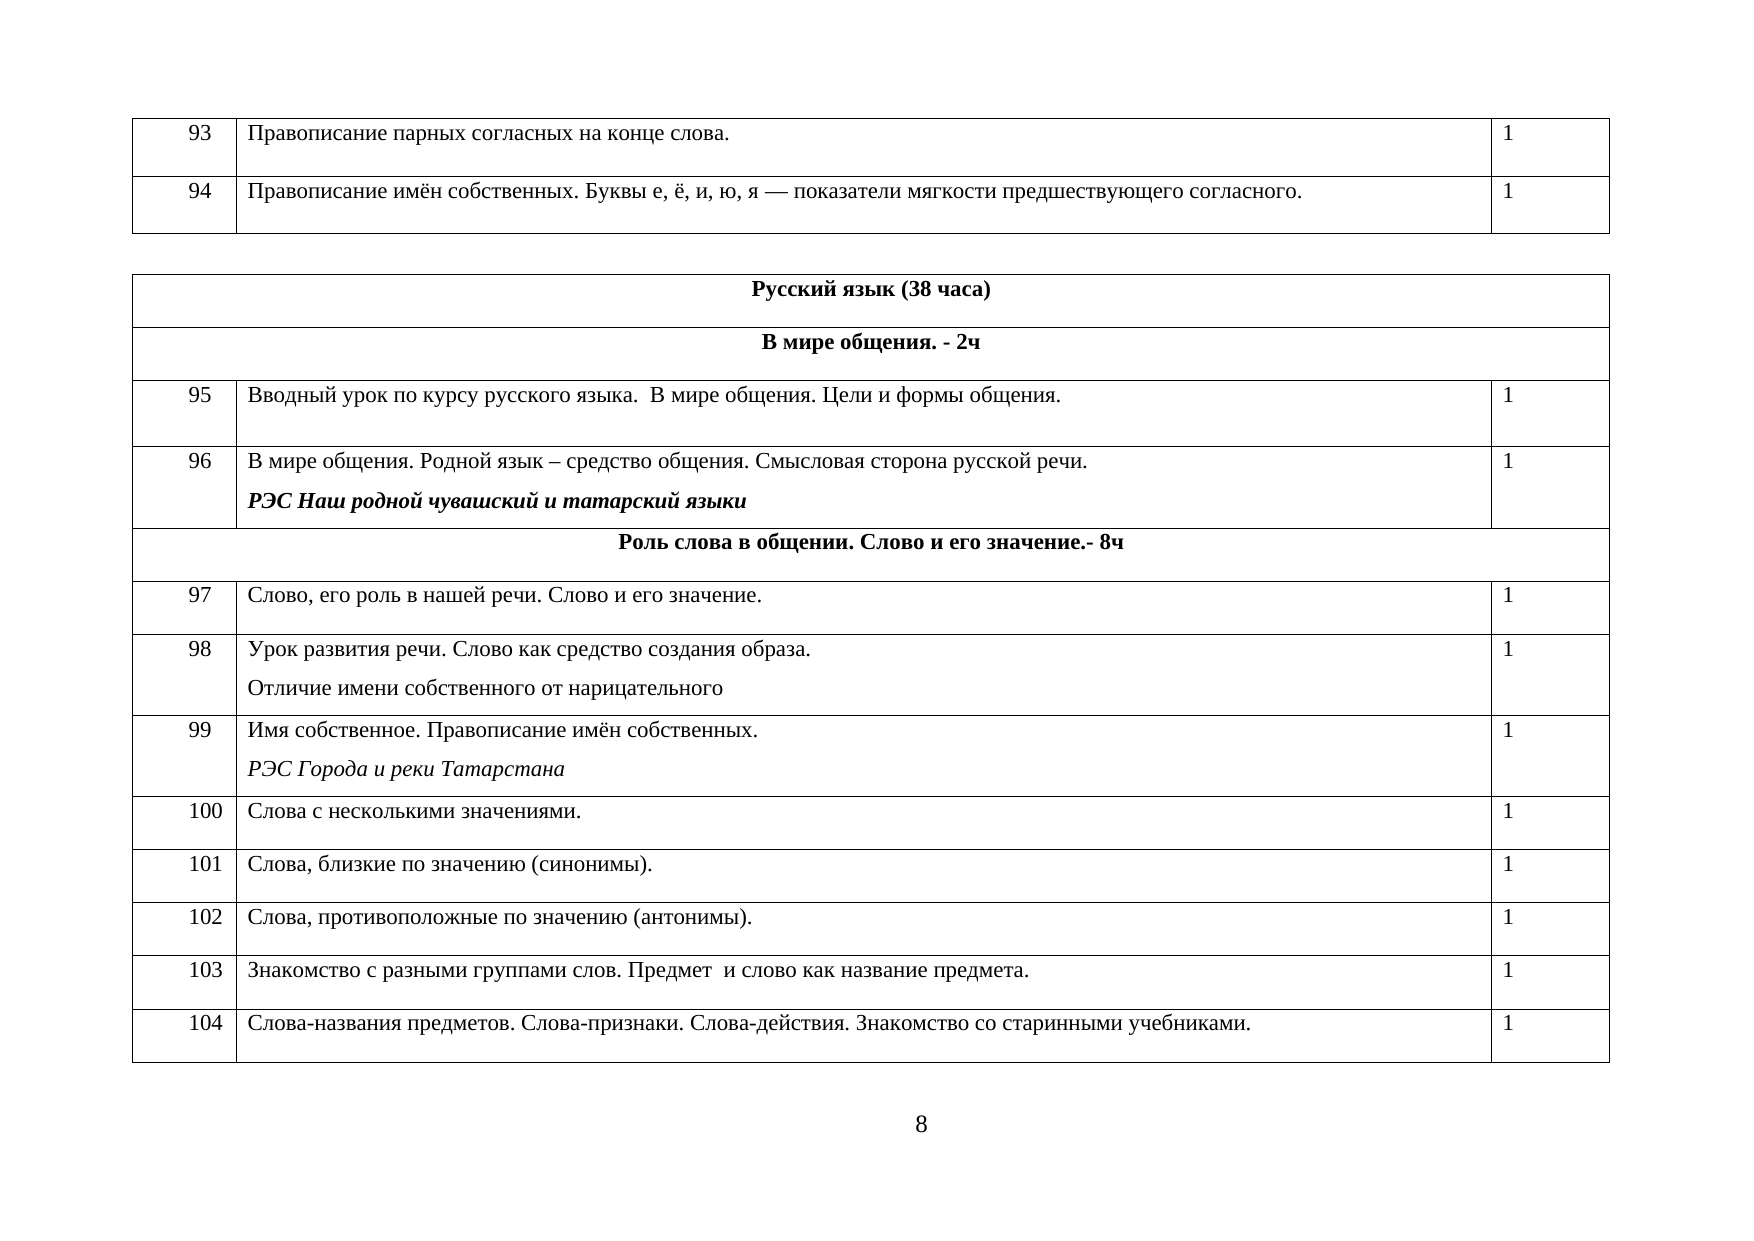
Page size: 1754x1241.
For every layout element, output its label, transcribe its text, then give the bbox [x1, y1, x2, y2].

table_cell 1 [1492, 956, 1609, 1008]
table_cell 1 [1492, 850, 1609, 902]
table_header Русский язык (38 часа) [133, 275, 1609, 327]
table_cell 1 [1492, 1010, 1609, 1062]
table_cell 1 [1492, 635, 1609, 715]
table_cell Урок развития речи. Слово как средство создания образа. Отличие имени собственного от нарицательного [237, 635, 1491, 715]
table_cell 1 [1492, 716, 1609, 796]
table_cell Знакомство с разными группами слов. Предмет и слово как название предмета. [237, 956, 1491, 1008]
table_cell В мире общения. - 2ч [133, 328, 1609, 380]
table_cell 1 [1492, 177, 1609, 233]
table_cell 95 [133, 381, 236, 446]
table_cell 100 [133, 797, 236, 849]
table_cell 1 [1492, 447, 1609, 527]
table_cell Имя собственное. Правописание имён собственных. РЭС Города и реки Татарстана [237, 716, 1491, 796]
table_cell В мире общения. Родной язык – средство общения. Смысловая сторона русской речи. РЭС Наш родной чувашский и татарский языки [237, 447, 1491, 527]
table_cell Слова, противоположные по значению (антонимы). [237, 903, 1491, 955]
table_cell 97 [133, 582, 236, 634]
table_cell 93 [133, 119, 236, 176]
table_cell 1 [1492, 381, 1609, 446]
table_cell 94 [133, 177, 236, 233]
table_cell Правописание парных согласных на конце слова. [237, 119, 1491, 176]
table_cell 1 [1492, 797, 1609, 849]
table_cell 101 [133, 850, 236, 902]
table_cell Слово, его роль в нашей речи. Слово и его значение. [237, 582, 1491, 634]
table_cell 96 [133, 447, 236, 527]
table_cell 102 [133, 903, 236, 955]
table_cell 1 [1492, 119, 1609, 176]
table_cell Роль слова в общении. Слово и его значение.- 8ч [133, 529, 1609, 581]
table_cell 1 [1492, 903, 1609, 955]
table_cell Слова-названия предметов. Слова-признаки. Слова-действия. Знакомство со старинными учебниками. [237, 1010, 1491, 1062]
table_cell 104 [133, 1010, 236, 1062]
table_cell 103 [133, 956, 236, 1008]
table_cell Вводный урок по курсу русского языка. В мире общения. Цели и формы общения. [237, 381, 1491, 446]
table_cell 98 [133, 635, 236, 715]
table_cell Правописание имён собственных. Буквы е, ё, и, ю, я — показатели мягкости предшествующего согласного. [237, 177, 1491, 233]
table_cell 99 [133, 716, 236, 796]
table_cell 1 [1492, 582, 1609, 634]
table_cell Слова с несколькими значениями. [237, 797, 1491, 849]
table_cell Слова, близкие по значению (синонимы). [237, 850, 1491, 902]
